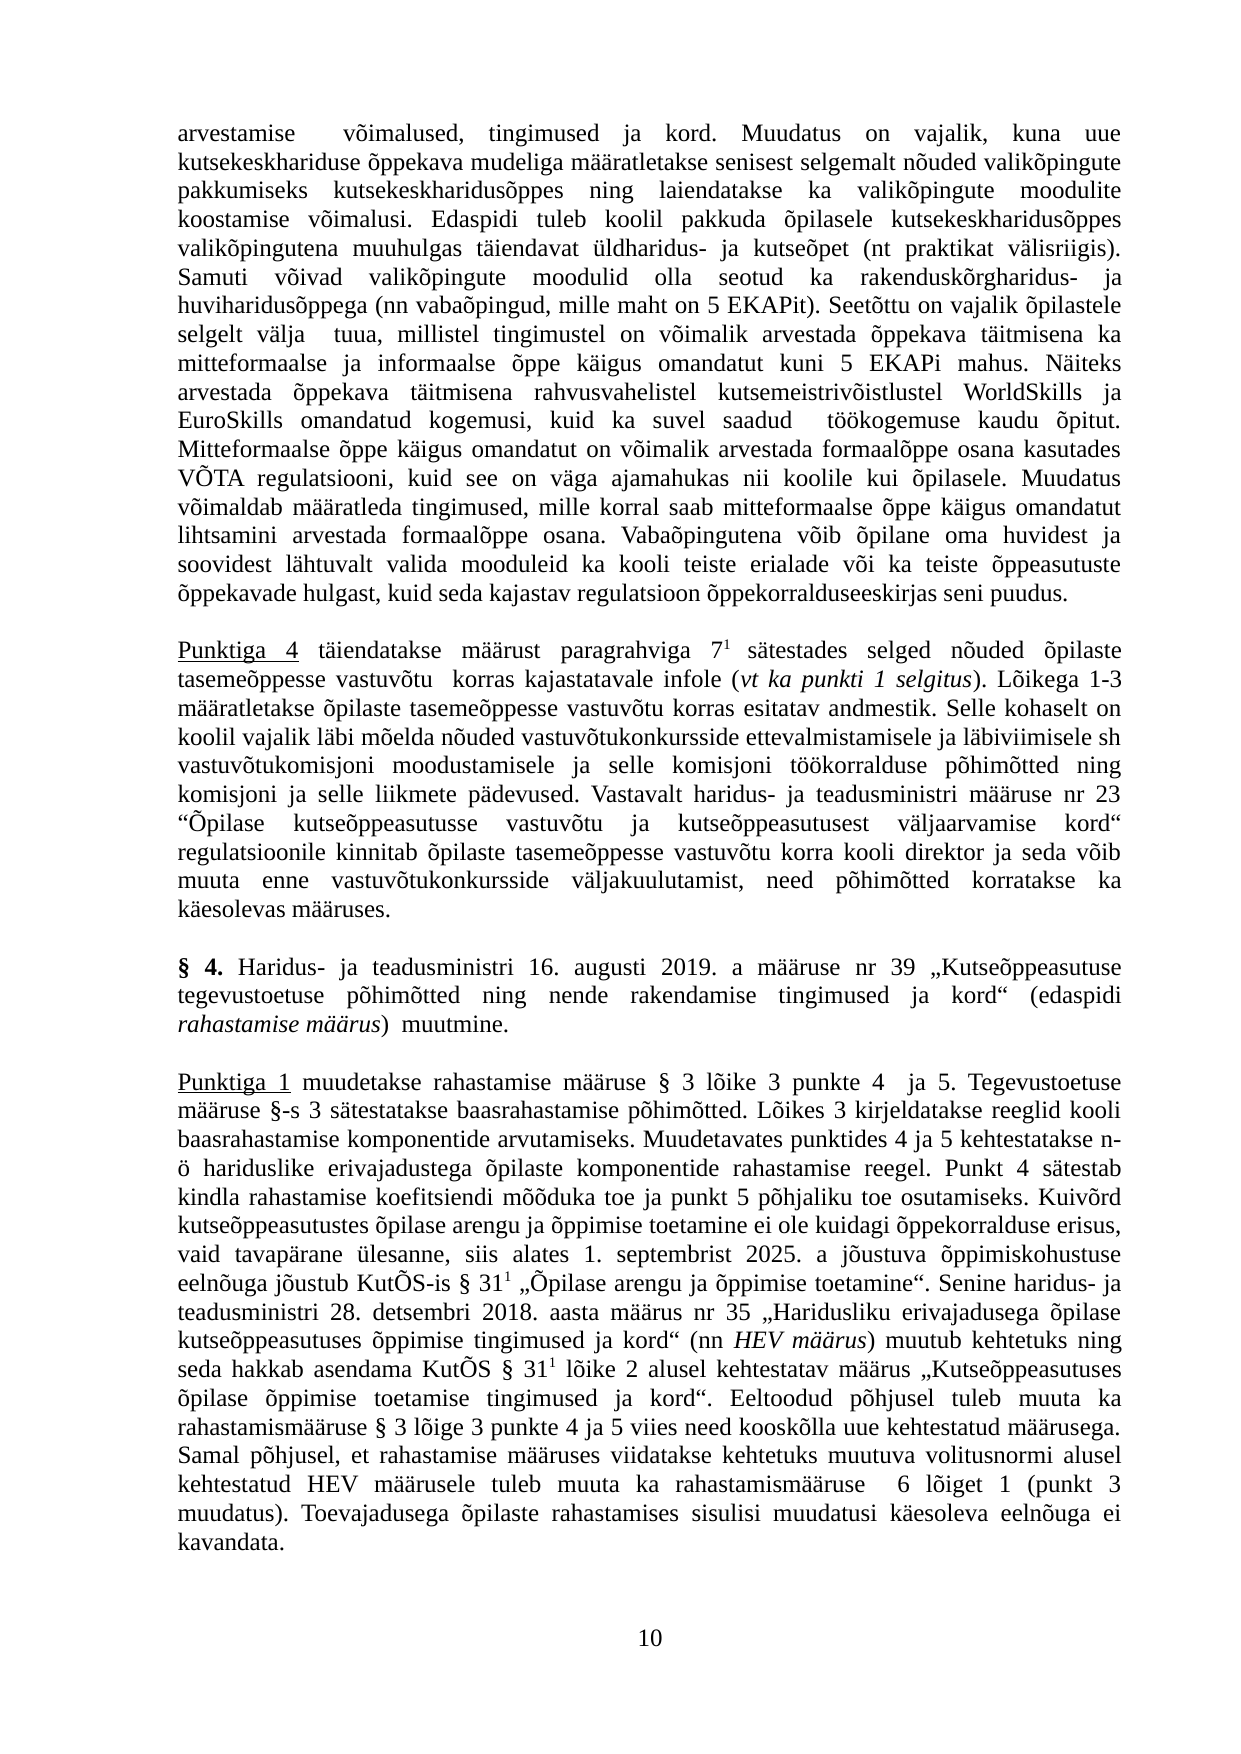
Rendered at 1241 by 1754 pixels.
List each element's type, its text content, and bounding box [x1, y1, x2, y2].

text § 4. Haridus- ja teadusministri 16. augusti 2019. a määruse nr 39 „Kutseõppeasutuse tegevustoetuse põhimõtted ning nende rakendamise tingimused ja kord“ (edaspidi rahastamise määrus) muutmine. [177, 952, 1122, 1038]
text Punktiga 1 muudetakse rahastamise määruse § 3 lõike 3 punkte 4 ja 5. Tegevustoetuse määruse §-s 3 sätestatakse baasrahastamise põhimõtted. Lõikes 3 kirjeldatakse reeglid kooli baasrahastamise komponentide arvutamiseks. Muudetavates punktides 4 ja 5 kehtestatakse n-ö hariduslike erivajadustega õpilaste komponentide rahastamise reegel. Punkt 4 sätestab kindla rahastamise koefitsiendi mõõduka toe ja punkt 5 põhjaliku toe osutamiseks. Kuivõrd kutseõppeasutustes õpilase arengu ja õppimise toetamine ei ole kuidagi õppekorralduse erisus, vaid tavapärane ülesanne, siis alates 1. septembrist 2025. a jõustuva õppimiskohustuse eelnõuga jõustub KutÕS-is § 311 „Õpilase arengu ja õppimise toetamine“. Senine haridus- ja teadusministri 28. detsembri 2018. aasta määrus nr 35 „Haridusliku erivajadusega õpilase kutseõppeasutuses õppimise tingimused ja kord“ (nn HEV määrus) muutub kehtetuks ning seda hakkab asendama KutÕS § 311 lõike 2 alusel kehtestatav määrus „Kutseõppeasutuses õpilase õppimise toetamise tingimused ja kord“. Eeltoodud põhjusel tuleb muuta ka rahastamismääruse § 3 lõige 3 punkte 4 ja 5 viies need kooskõlla uue kehtestatud määrusega. Samal põhjusel, et rahastamise määruses viidatakse kehtetuks muutuva volitusnormi alusel kehtestatud HEV määrusele tuleb muuta ka rahastamismääruse 6 lõiget 1 (punkt 3 muudatus). Toevajadusega õpilaste rahastamises sisulisi muudatusi käesoleva eelnõuga ei kavandata. [177, 1067, 1122, 1556]
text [177, 118, 1122, 607]
text Punktiga 4 täiendatakse määrust paragrahviga 71 sätestades selged nõuded õpilaste tasemeõppesse vastuvõtu korras kajastatavale infole (vt ka punkti 1 selgitus). Lõikega 1-3 määratletakse õpilaste tasemeõppesse vastuvõtu korras esitatav andmestik. Selle kohaselt on koolil vajalik läbi mõelda nõuded vastuvõtukonkursside ettevalmistamisele ja läbiviimisele sh vastuvõtukomisjoni moodustamisele ja selle komisjoni töökorralduse põhimõtted ning komisjoni ja selle liikmete pädevused. Vastavalt haridus- ja teadusministri määruse nr 23 “Õpilase kutseõppeasutusse vastuvõtu ja kutseõppeasutusest väljaarvamise kord“ regulatsioonile kinnitab õpilaste tasemeõppesse vastuvõtu korra kooli direktor ja seda võib muuta enne vastuvõtukonkursside väljakuulutamist, need põhimõtted korratakse ka käesolevas määruses. [177, 636, 1122, 923]
